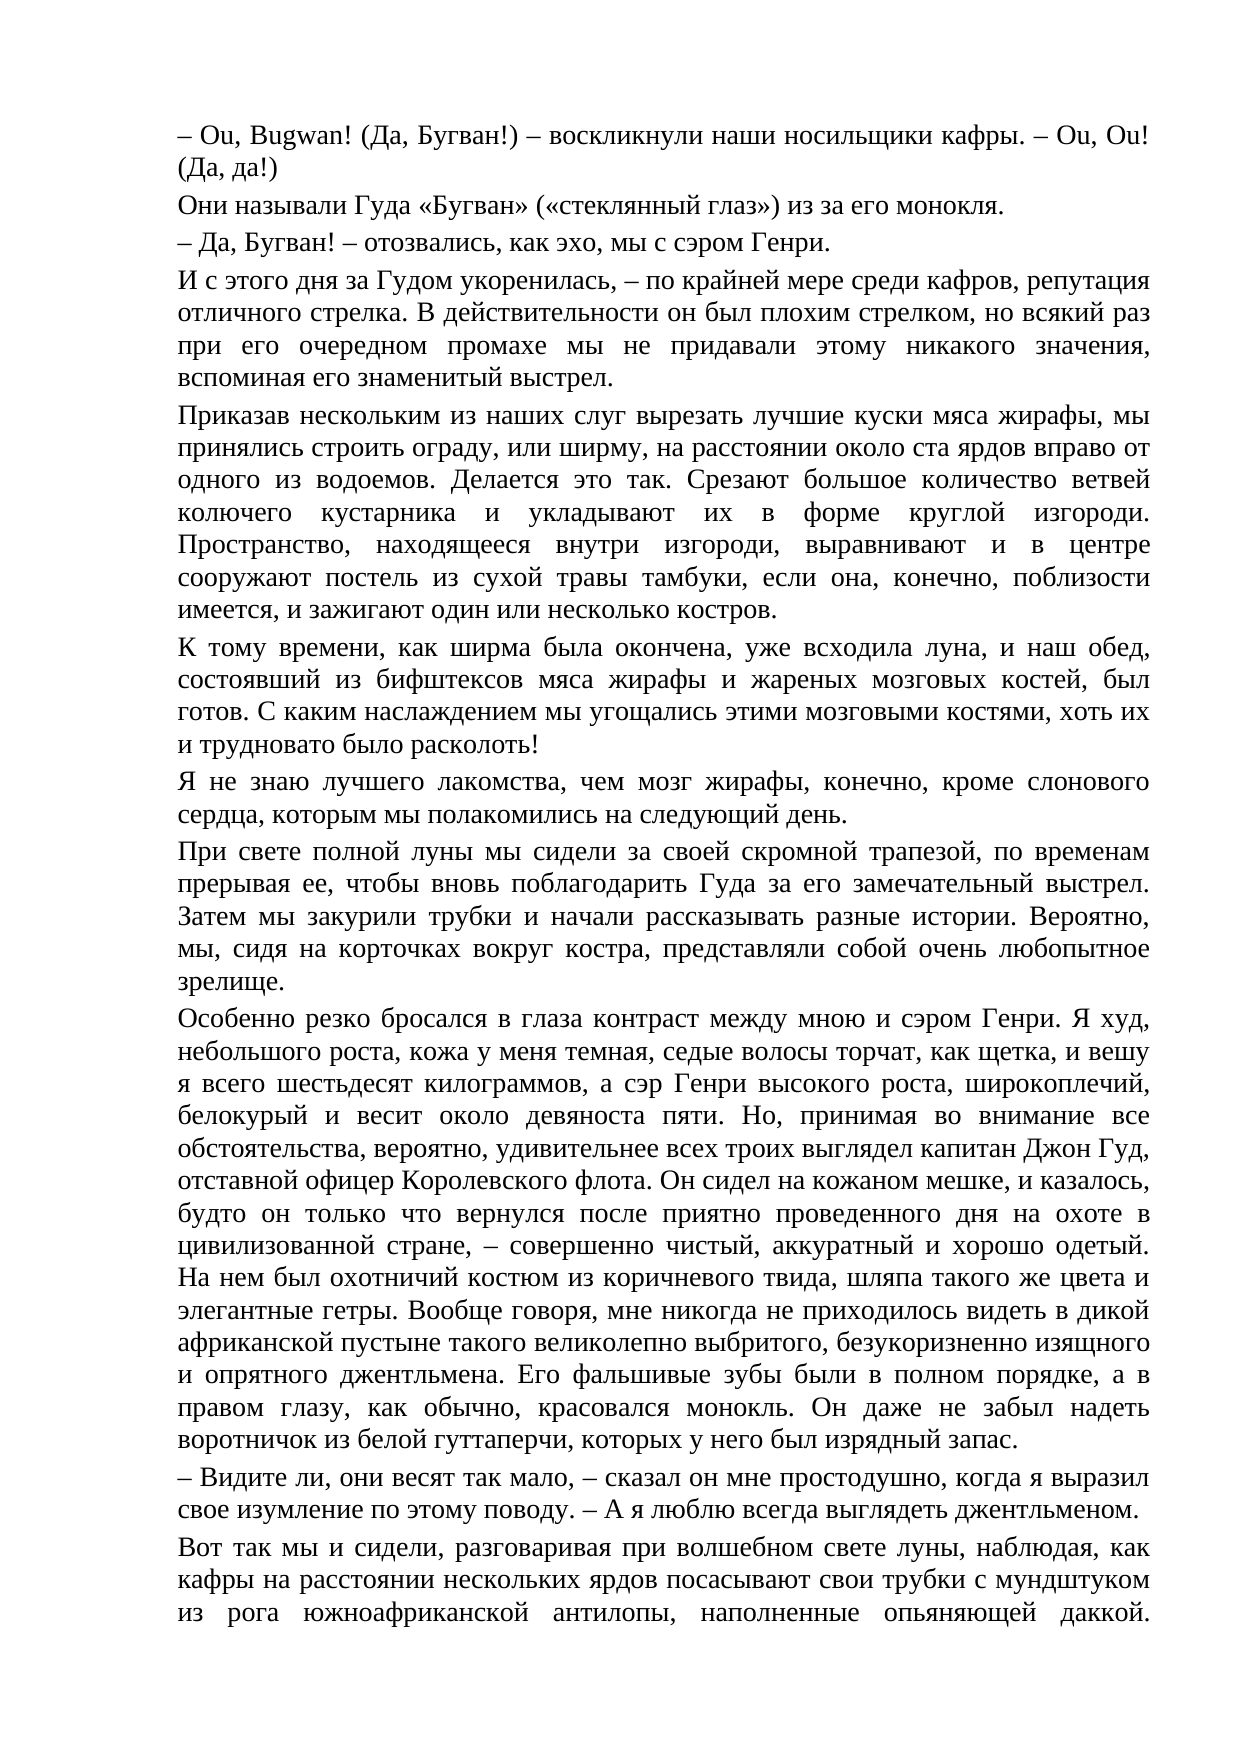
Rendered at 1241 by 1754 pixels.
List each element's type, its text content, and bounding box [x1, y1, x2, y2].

text – Видите ли, они весят так мало, – сказал он мне простодушно, когда я выразил свое изумление по этому поводу. – А я люблю всегда выглядеть джентльменом. [177, 1460, 1152, 1525]
text Они называли Гуда «Бугван» («стеклянный глаз») из за его монокля. [177, 188, 1152, 220]
text И с этого дня за Гудом укоренилась, – по крайней мере среди кафров, репутация отличного стрелка. В действительности он был плохим стрелком, но всякий раз при его очередном промахе мы не придавали этому никакого значения, вспоминая его знаменитый выстрел. [177, 263, 1152, 393]
text При свете полной луны мы сидели за своей скромной трапезой, по временам прерывая ее, чтобы вновь поблагодарить Гуда за его замечательный выстрел. Затем мы закурили трубки и начали рассказывать разные истории. Вероятно, мы, сидя на корточках вокруг костра, представляли собой очень любопытное зрелище. [177, 834, 1152, 996]
text Особенно резко бросался в глаза контраст между мною и сэром Генри. Я худ, небольшого роста, кожа у меня темная, седые волосы торчат, как щетка, и вешу я всего шестьдесят килограммов, а сэр Генри высокого роста, широкоплечий, белокурый и весит около девяноста пяти. Но, принимая во внимание все обстоятельства, вероятно, удивительнее всех троих выглядел капитан Джон Гуд, отставной офицер Королевского флота. Он сидел на кожаном мешке, и казалось, будто он только что вернулся после приятно проведенного дня на охоте в цивилизованной стране, – совершенно чистый, аккуратный и хорошо одетый. На нем был охотничий костюм из коричневого твида, шляпа такого же цвета и элегантные гетры. Вообще говоря, мне никогда не приходилось видеть в дикой африканской пустыне такого великолепно выбритого, безукоризненно изящного и опрятного джентльмена. Его фальшивые зубы были в полном порядке, а в правом глазу, как обычно, красовался монокль. Он даже не забыл надеть воротничок из белой гуттаперчи, которых у него был изрядный запас. [177, 1001, 1152, 1455]
text – Ou, Bugwan! (Да, Бугван!) – воскликнули наши носильщики кафры. – Ou, Ou! (Да, да!) [177, 118, 1152, 183]
text – Да, Бугван! – отозвались, как эхо, мы с сэром Генри. [177, 226, 1152, 258]
text К тому времени, как ширма была окончена, уже всходила луна, и наш обед, состоявший из бифштексов мяса жирафы и жареных мозговых костей, был готов. С каким наслаждением мы угощались этими мозговыми костями, хоть их и трудновато было расколоть! [177, 629, 1152, 759]
text Приказав нескольким из наших слуг вырезать лучшие куски мяса жирафы, мы принялись строить ограду, или ширму, на расстоянии около ста ярдов вправо от одного из водоемов. Делается это так. Срезают большое количество ветвей колючего кустарника и укладывают их в форме круглой изгороди. Пространство, находящееся внутри изгороди, выравнивают и в центре сооружают постель из сухой травы тамбуки, если она, конечно, поблизости имеется, и зажигают один или несколько костров. [177, 398, 1152, 624]
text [177, 1530, 1152, 1627]
text Я не знаю лучшего лакомства, чем мозг жирафы, конечно, кроме слонового сердца, которым мы полакомились на следующий день. [177, 764, 1152, 829]
